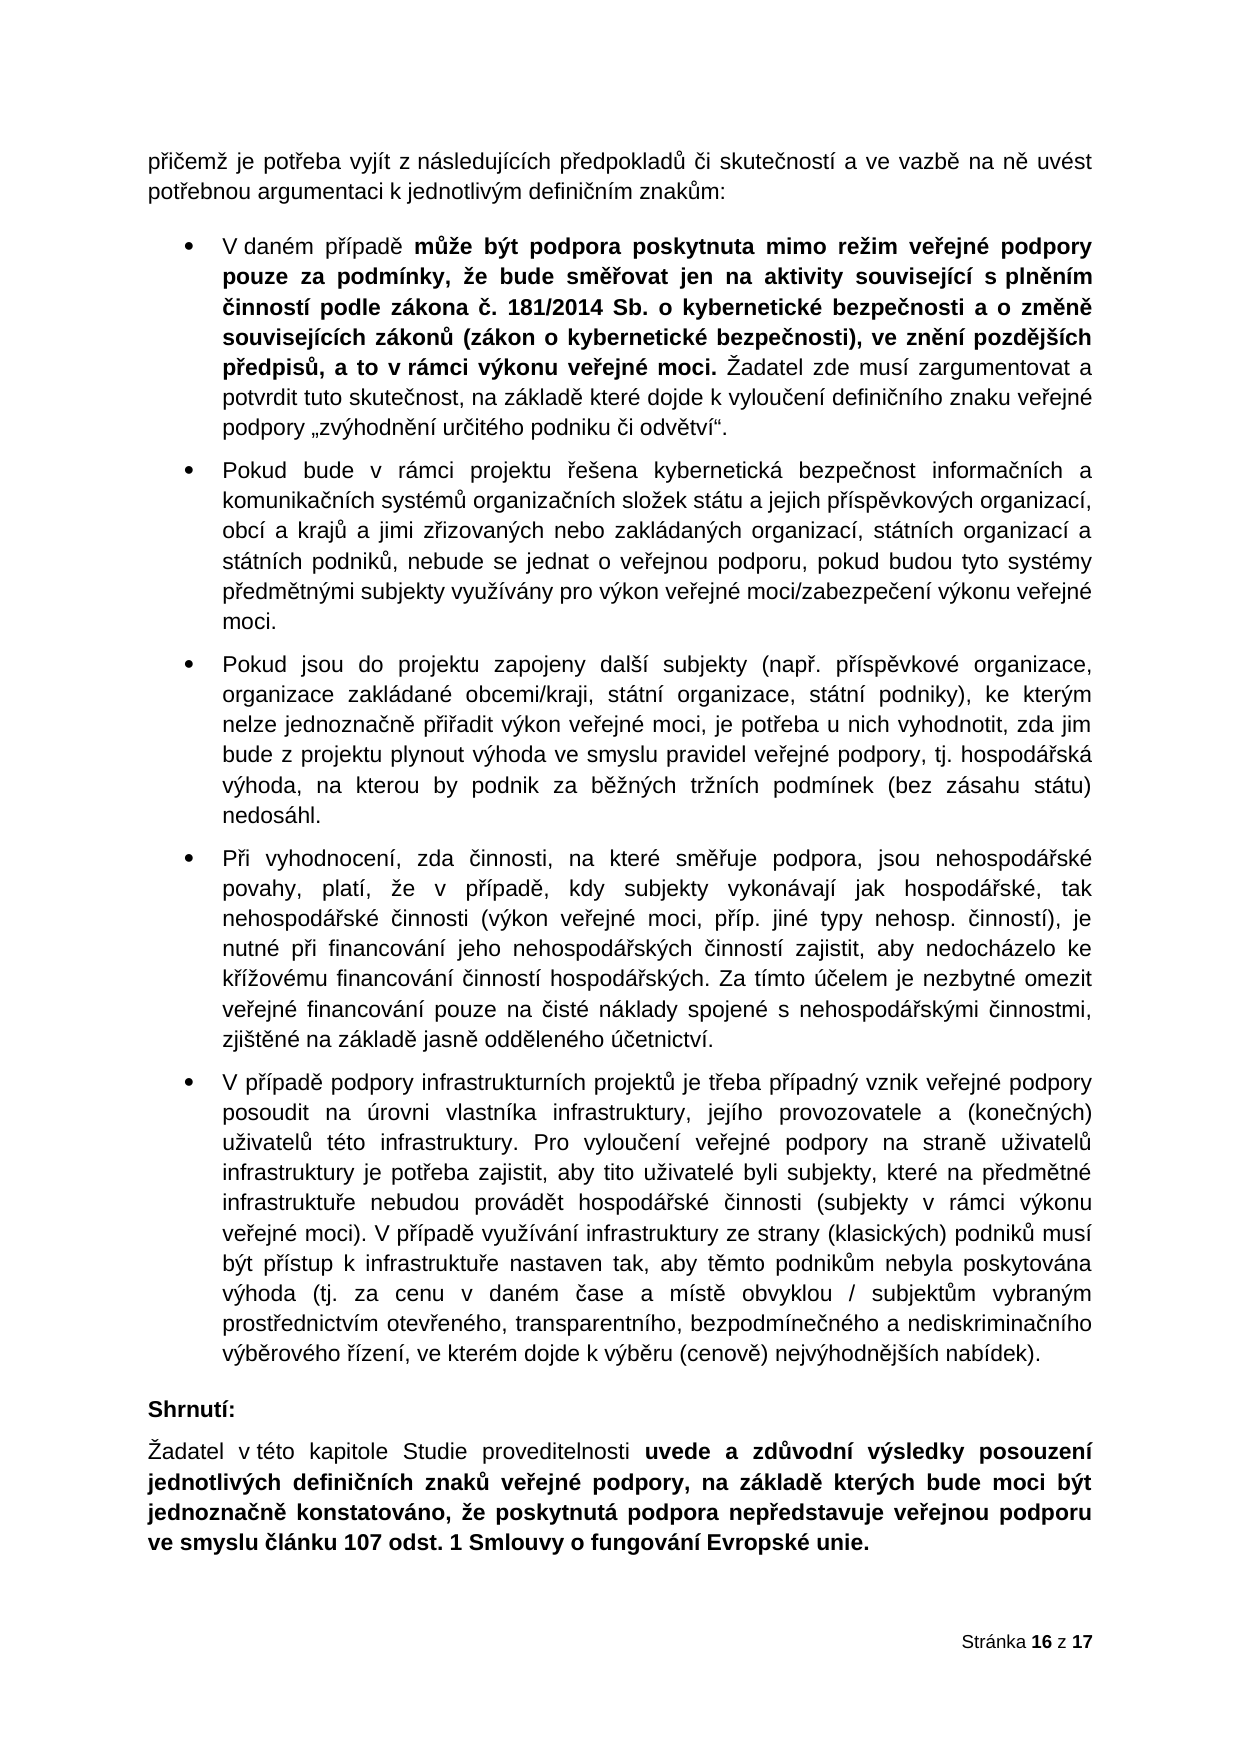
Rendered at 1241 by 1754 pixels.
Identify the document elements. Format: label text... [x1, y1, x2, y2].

list Pokud bude v rámci projektu řešena kybernetická bezpečnost informačních a komunikačních systémů organizačních složek státu a jejich příspěvkových organizací, obcí a krajů a jimi zřizovaných nebo zakládaných organizací, státních organizací a státních podniků, nebude se jednat o veřejnou podporu, pokud budou tyto systémy předmětnými subjekty využívány pro výkon veřejné moci/zabezpečení výkonu veřejné moci. [185, 457, 1093, 634]
list V případě podpory infrastrukturních projektů je třeba případný vznik veřejné podpory posoudit na úrovni vlastníka infrastruktury, jejího provozovatele a (konečných) uživatelů této infrastruktury. Pro vyloučení veřejné podpory na straně uživatelů infrastruktury je potřeba zajistit, aby tito uživatelé byli subjekty, které na předmětné infrastruktuře nebudou provádět hospodářské činnosti (subjekty v rámci výkonu veřejné moci). V případě využívání infrastruktury ze strany (klasických) podniků musí být přístup k infrastruktuře nastaven tak, aby těmto podnikům nebyla poskytována výhoda (tj. za cenu v daném čase a místě obvyklou / subjektům vybraným prostřednictvím otevřeného, transparentního, bezpodmínečného a nediskriminačního výběrového řízení, ve kterém dojde k výběru (cenově) nejvýhodnějších nabídek). [185, 1068, 1093, 1367]
text Žadatel v této kapitole Studie proveditelnosti uvede a zdůvodní výsledky posouzení jednotlivých definičních znaků veřejné podpory, na základě kterých bude moci být jednoznačně konstatováno, že poskytnutá podpora nepředstavuje veřejnou podporu ve smyslu článku 107 odst. 1 Smlouvy o fungování Evropské unie. [148, 1438, 1093, 1555]
list V daném případě může být podpora poskytnuta mimo režim veřejné podpory pouze za podmínky, že bude směřovat jen na aktivity související s plněním činností podle zákona č. 181/2014 Sb. o kybernetické bezpečnosti a o změně souvisejících zákonů (zákon o kybernetické bezpečnosti), ve znění pozdějších předpisů, a to v rámci výkonu veřejné moci. Žadatel zde musí zargumentovat a potvrdit tuto skutečnost, na základě které dojde k vyloučení definičního znaku veřejné podpory „zvýhodnění určitého podniku či odvětví“. [185, 233, 1093, 441]
text Shrnutí: [148, 1396, 1093, 1422]
text přičemž je potřeba vyjít z následujících předpokladů či skutečností a ve vazbě na ně uvést potřebnou argumentaci k jednotlivým definičním znakům: [148, 148, 1093, 204]
list Při vyhodnocení, zda činnosti, na které směřuje podpora, jsou nehospodářské povahy, platí, že v případě, kdy subjekty vykonávají jak hospodářské, tak nehospodářské činnosti (výkon veřejné moci, příp. jiné typy nehosp. činností), je nutné při financování jeho nehospodářských činností zajistit, aby nedocházelo ke křížovému financování činností hospodářských. Za tímto účelem je nezbytné omezit veřejné financování pouze na čisté náklady spojené s nehospodářskými činnostmi, zjištěné na základě jasně odděleného účetnictví. [185, 844, 1093, 1052]
list Pokud jsou do projektu zapojeny další subjekty (např. příspěvkové organizace, organizace zakládané obcemi/kraji, státní organizace, státní podniky), ke kterým nelze jednoznačně přiřadit výkon veřejné moci, je potřeba u nich vyhodnotit, zda jim bude z projektu plynout výhoda ve smyslu pravidel veřejné podpory, tj. hospodářská výhoda, na kterou by podnik za běžných tržních podmínek (bez zásahu státu) nedosáhl. [185, 651, 1093, 828]
